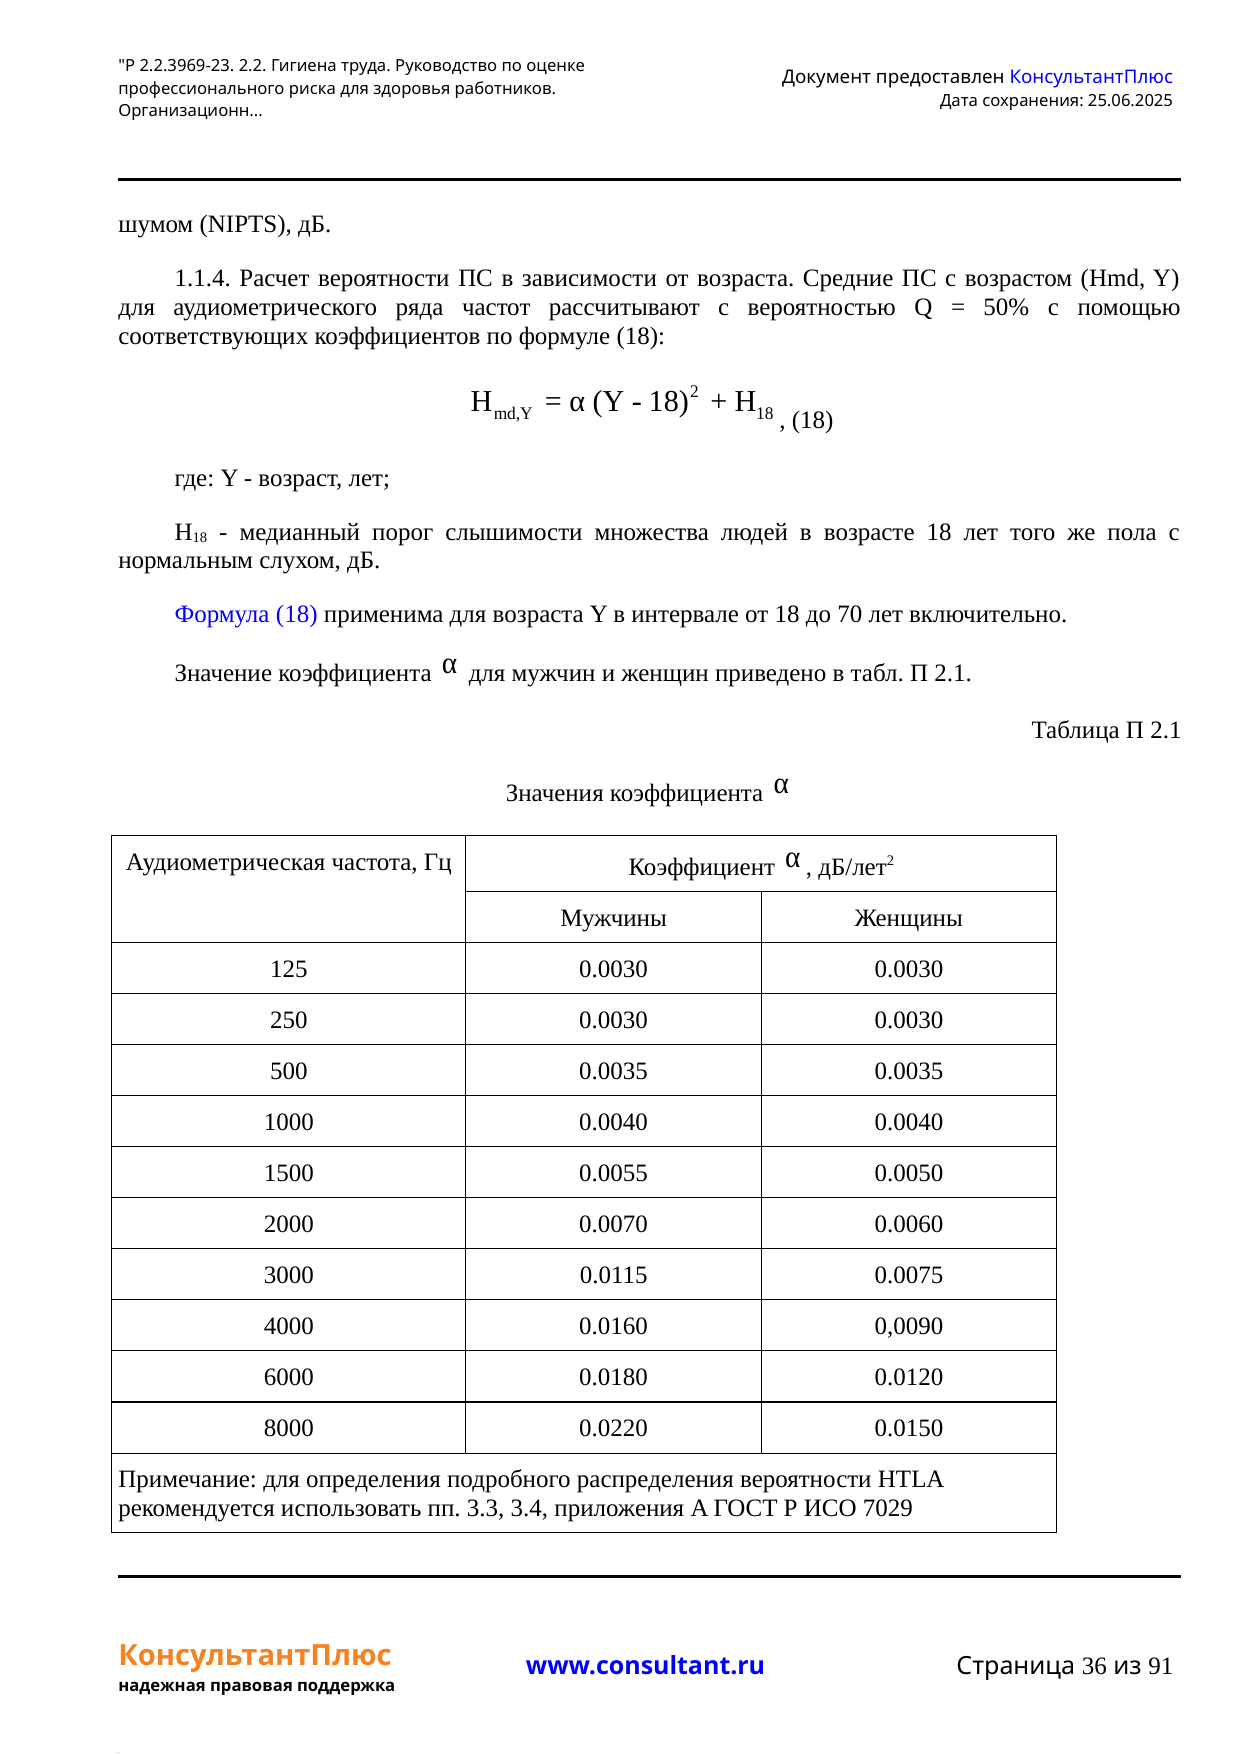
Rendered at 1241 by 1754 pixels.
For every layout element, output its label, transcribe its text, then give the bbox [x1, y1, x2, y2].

table_cell 0.0055 [466, 1147, 761, 1197]
table_cell Женщины [762, 892, 1056, 942]
table_cell 0.0150 [762, 1403, 1056, 1452]
text Таблица П 2.1 [118, 715, 1181, 744]
text где: Y - возраст, лет; [118, 463, 1181, 492]
table_cell 125 [112, 943, 465, 993]
table_cell 3000 [112, 1249, 465, 1299]
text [118, 209, 1181, 238]
table_cell 250 [112, 994, 465, 1044]
table_cell 0.0030 [762, 994, 1056, 1044]
table_header Аудиометрическая частота, Гц [112, 836, 465, 942]
text 1.1.4. Расчет вероятности ПС в зависимости от возраста. Средние ПС с возрастом (Hmd, Y) для аудиометрического ряда частот рассчитывают с вероятностью Q = 50% с помощью соответствующих коэффициентов по формуле (18): [118, 263, 1181, 349]
table_cell 6000 [112, 1351, 465, 1401]
table_cell 0.0035 [762, 1045, 1056, 1095]
table_cell 0.0035 [466, 1045, 761, 1095]
table_cell 0.0180 [466, 1351, 761, 1401]
table_cell 4000 [112, 1300, 465, 1350]
table_cell 0.0030 [466, 994, 761, 1044]
table_cell 0.0040 [466, 1096, 761, 1146]
text Формула (18) применима для возраста Y в интервале от 18 до 70 лет включительно. [118, 599, 1181, 628]
text H18 - медианный порог слышимости множества людей в возрасте 18 лет того же пола с нормальным слухом, дБ. [118, 517, 1181, 574]
table_cell 2000 [112, 1198, 465, 1248]
table_cell 500 [112, 1045, 465, 1095]
table_cell 0.0030 [762, 943, 1056, 993]
table_cell 0.0120 [762, 1351, 1056, 1401]
table_cell 0.0040 [762, 1096, 1056, 1146]
table_cell Мужчины [466, 892, 761, 942]
table_cell 0.0030 [466, 943, 761, 993]
table_cell 8000 [112, 1403, 465, 1452]
table_cell 0.0050 [762, 1147, 1056, 1197]
table_cell 0.0220 [466, 1403, 761, 1452]
table_cell 0.0075 [762, 1249, 1056, 1299]
table_cell 0,0090 [762, 1300, 1056, 1350]
text , (18) [118, 378, 1181, 434]
table_header Коэффициент , дБ/лет2 [466, 836, 1056, 891]
table_cell 0.0160 [466, 1300, 761, 1350]
table_cell 0.0070 [466, 1198, 761, 1248]
table_cell Примечание: для определения подробного распределения вероятности HTLA рекомендуется использовать пп. 3.3, 3.4, приложения A ГОСТ Р ИСО 7029 [112, 1454, 1056, 1532]
text Значения коэффициента [118, 773, 1181, 806]
table_cell 1000 [112, 1096, 465, 1146]
table_cell 1500 [112, 1147, 465, 1197]
table_cell 0.0115 [466, 1249, 761, 1299]
text Значение коэффициента для мужчин и женщин приведено в табл. П 2.1. [118, 653, 1181, 687]
table_cell 0.0060 [762, 1198, 1056, 1248]
